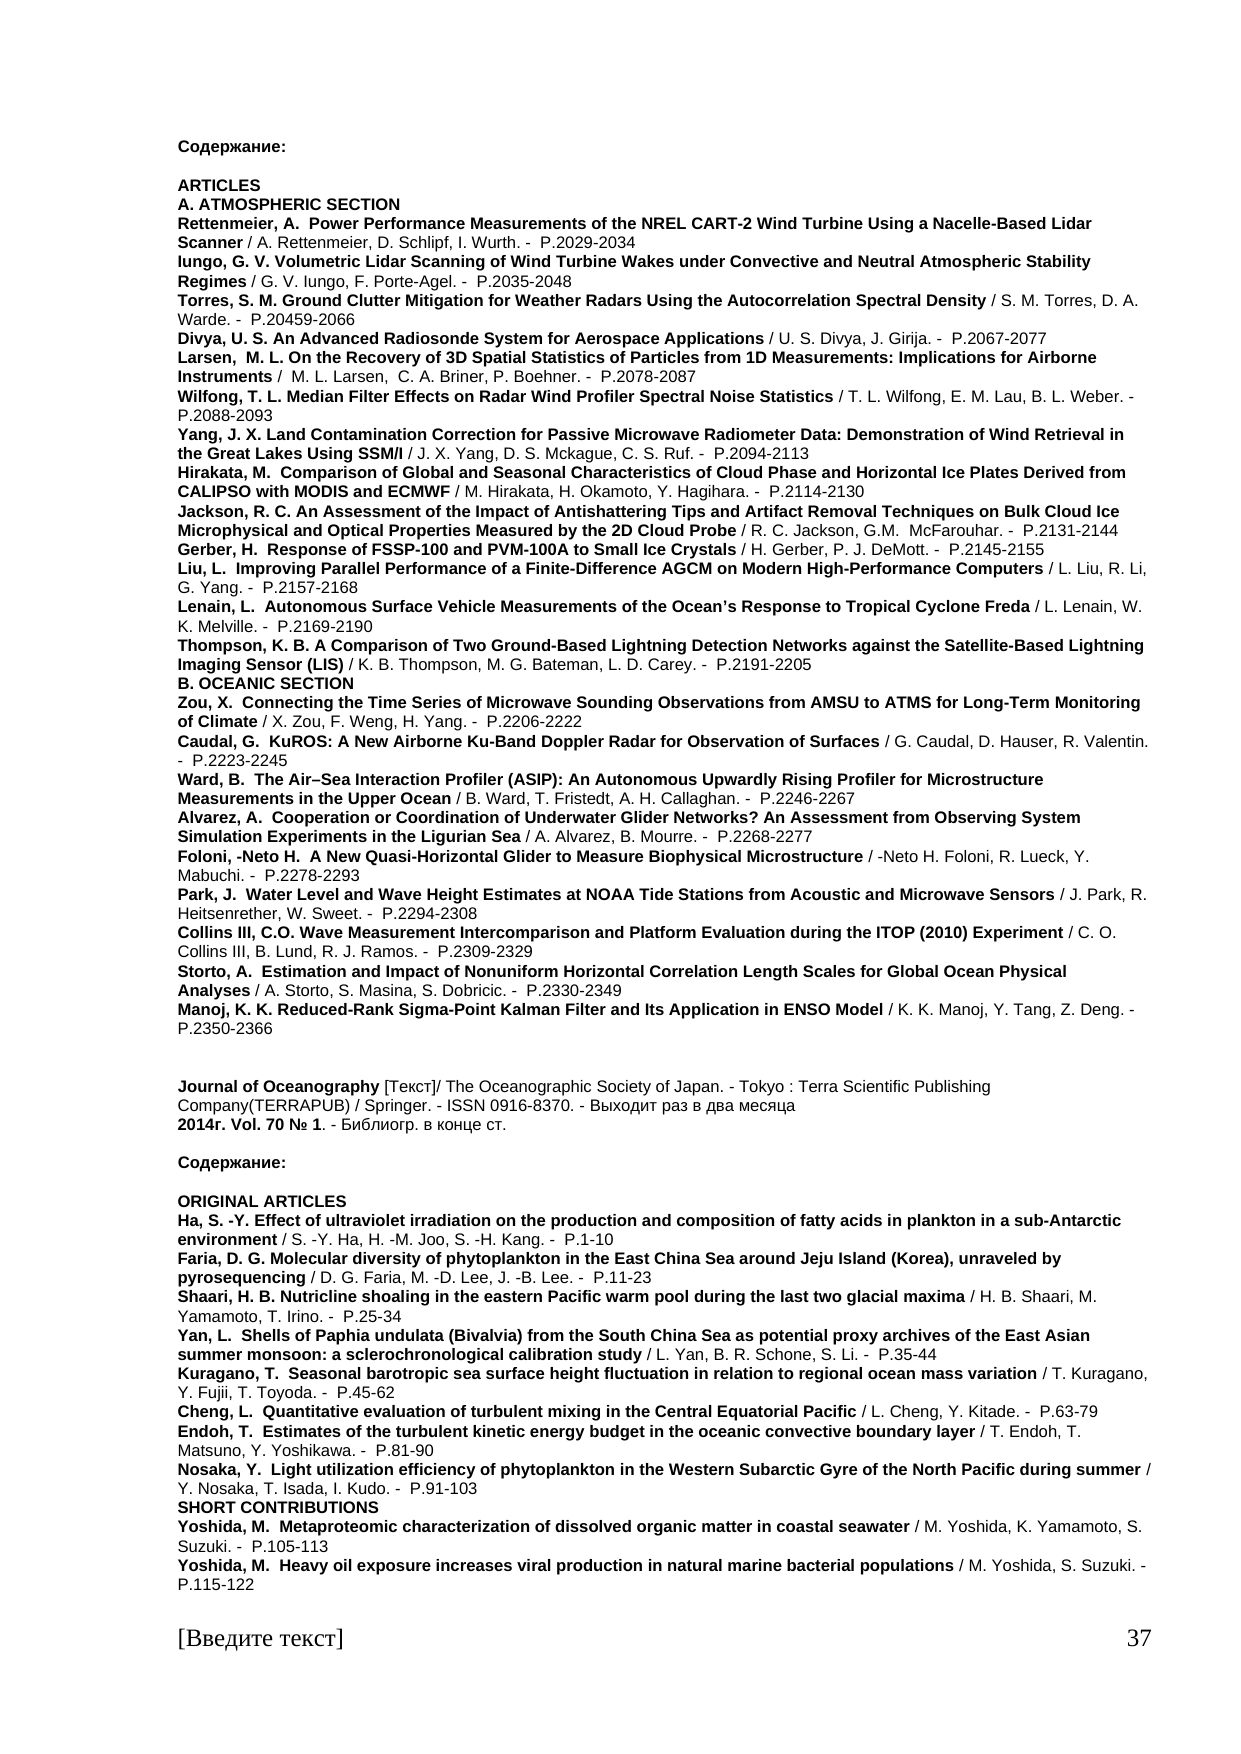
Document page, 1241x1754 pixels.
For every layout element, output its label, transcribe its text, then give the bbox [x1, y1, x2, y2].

text Torres, S. M. Ground Clutter Mitigation for Weather Radars Using the Autocorrelation Spectral Density / S. M. Torres, D. A. Warde. - P.20459-2066 [177, 291, 1152, 329]
text Zou, X. Connecting the Time Series of Microwave Sounding Observations from AMSU to ATMS for Long-Term Monitoring of Climate / X. Zou, F. Weng, H. Yang. - P.2206-2222 [177, 693, 1152, 731]
text Содержание: [177, 137, 1152, 156]
text Iungo, G. V. Volumetric Lidar Scanning of Wind Turbine Wakes under Convective and Neutral Atmospheric Stability Regimes / G. V. Iungo, F. Porte-Agel. - P.2035-2048 [177, 252, 1152, 291]
text Yoshida, M. Heavy oil exposure increases viral production in natural marine bacterial populations / M. Yoshida, S. Suzuki. - P.115-122 [177, 1556, 1152, 1594]
text Yan, L. Shells of Paphia undulata (Bivalvia) from the as potential proxy archives of the East Asian summer monsoon: a sclerochronological calibration study / L. Yan, B. R. Schone, S. Li. - P.35-44 [177, 1326, 1152, 1364]
text ORIGINAL ARTICLES [177, 1191, 1152, 1211]
text Ward, B. The Air–Sea Interaction Profiler (ASIP): An Autonomous Upwardly Rising Profiler for Microstructure Measurements in the / B. Ward, T. Fristedt, A. H. Callaghan. - P.2246-2267 [177, 770, 1152, 808]
text Larsen, M. L. On the Recovery of 3D Spatial Statistics of Particles from 1D Measurements: Implications for Airborne Instruments / M. L. Larsen, C. A. Briner, P. Boehner. - P.2078-2087 [177, 348, 1152, 386]
text SHORT CONTRIBUTIONS [177, 1498, 1152, 1517]
text Jackson, R. C. An Assessment of the Impact of Antishattering Tips and Artifact Removal Techniques on Bulk Cloud Ice Microphysical and Optical Properties Measured by the 2D Cloud Probe / R. C. Jackson, G.M. McFarouhar. - P.2131-2144 [177, 501, 1152, 540]
text Endoh, T. Estimates of the turbulent kinetic energy budget in the oceanic convective boundary layer / T. Endoh, T. Matsuno, Y. Yoshikawa. - P.81-90 [177, 1421, 1152, 1460]
text Yang, J. X. Land Contamination Correction for Passive Microwave Radiometer Data: Demonstration of Wind Retrieval in the Great Lakes Using SSM/I / J. X. Yang, D. S. Mckague, C. S. Ruf. - P.2094-2113 [177, 425, 1152, 463]
text Yoshida, M. Metaproteomic characterization of dissolved organic matter in coastal seawater / M. Yoshida, K. Yamamoto, S. Suzuki. - P.105-113 [177, 1517, 1152, 1556]
text , M. Comparison of Global and Seasonal Characteristics of Cloud Phase and Horizontal Ice Plates Derived from CALIPSO with MODIS and ECMWF / M. Hirakata, H. Okamoto, Y. Hagihara. - P.2114-2130 [177, 463, 1152, 501]
text Lenain, L. Autonomous Surface Vehicle Measurements of the Ocean’s Response to Tropical Cyclone Freda / L. Lenain, W. K. Melville. - P.2169-2190 [177, 597, 1152, 636]
text ARTICLES [177, 176, 1152, 195]
text Foloni, -Neto H. A New Quasi-Horizontal Glider to Measure Biophysical Microstructure / -Neto H. Foloni, R. Lueck, Y. Mabuchi. - P.2278-2293 [177, 846, 1152, 885]
text Ha, S. -Y. Effect of ultraviolet irradiation on the production and composition of fatty acids in plankton in a sub-Antarctic environment / S. -Y. Ha, H. -M. Joo, S. -H. Kang. - P.1-10 [177, 1211, 1152, 1249]
text B. OCEANIC SECTION [177, 674, 1152, 693]
text Divya, U. S. An Advanced Radiosonde System for Aerospace Applications / Divya, J. Girija. - P.2067-2077 [177, 329, 1152, 348]
text Shaari, H. B. Nutricline shoaling in the eastern Pacific warm pool during the last two glacial maxima / H. B. Shaari, M. Yamamoto, T. Irino. - P.25-34 [177, 1287, 1152, 1326]
text Gerber, H. Response of FSSP-100 and PVM-100A to Small Ice Crystals / H. Gerber, P. J. DeMott. - P.2145-2155 [177, 540, 1152, 559]
text Collins III, C.O. Wave Measurement Intercomparison and Platform Evaluation during the ITOP (2010) Experiment / C. O. Collins III, B. Lund, R. J. Ramos. - P.2309-2329 [177, 923, 1152, 961]
text Journal of Oceanography [Текст]/ The Oceanographic Society of . - : Terra Scientific Publishing Company(TERRAPUB) / Springer. - ISSN 0916-8370. - Выходит раз в два месяца [177, 1076, 1152, 1115]
text A. ATMOSPHERIC SECTION [177, 195, 1152, 214]
text Manoj, K. K. Reduced-Rank Sigma-Point Kalman Filter and Its Application in ENSO Model / K. K. Manoj, Y. Tang, Z. Deng. - P.2350-2366 [177, 1000, 1152, 1038]
text Rettenmeier, A. Power Performance Measurements of the NREL CART-2 Wind Turbine Using a Nacelle-Based Lidar Scanner / A. Rettenmeier, D. Schlipf, I. Wurth. - P.2029-2034 [177, 214, 1152, 252]
text Park, J. Water Level and Wave Height Estimates at NOAA Tide Stations from Acoustic and Microwave Sensors / J. Park, R. Heitsenrether, W. Sweet. - P.2294-2308 [177, 885, 1152, 923]
text Содержание: [177, 1153, 1152, 1172]
text Liu, L. Improving Parallel Performance of a Finite-Difference AGCM on Modern High-Performance Computers / L. Liu, R. Li, G. Yang. - P.2157-2168 [177, 559, 1152, 597]
text Nosaka, Y. Light utilization efficiency of phytoplankton in the Western Subarctic Gyre of the North Pacific during summer / Y. Nosaka, T. Isada, I. Kudo. - P.91-103 [177, 1460, 1152, 1498]
text Faria, D. G. Molecular diversity of phytoplankton in the East China Sea around Jeju Island (Korea), unraveled by pyrosequencing / D. G. Faria, M. -D. Lee, J. -B. Lee. - P.11-23 [177, 1249, 1152, 1287]
text Wilfong, T. L. Median Filter Effects on Radar Wind Profiler Spectral Noise Statistics / T. L. Wilfong, E. M. Lau, B. L. Weber. - P.2088-2093 [177, 386, 1152, 425]
text Storto, A. Estimation and Impact of Nonuniform Horizontal Correlation Length Scales for Global Ocean Physical Analyses / A. Storto, S. Masina, S. Dobricic. - P.2330-2349 [177, 961, 1152, 1000]
text Cheng, L. Quantitative evaluation of turbulent mixing in the Central Equatorial Pacific / L. Cheng, Y. Kitade. - P.63-79 [177, 1402, 1152, 1421]
text Kuragano, T. Seasonal barotropic sea surface height fluctuation in relation to regional ocean mass variation / T. Kuragano, Y. Fujii, T. Toyoda. - P.45-62 [177, 1364, 1152, 1402]
text Caudal, G. KuROS: A New Airborne Ku-Band Doppler Radar for Observation of Surfaces / G. Caudal, D. Hauser, R. Valentin. - P.2223-2245 [177, 731, 1152, 770]
text Thompson, K. B. A Comparison of Two Ground-Based Lightning Detection Networks against the Satellite-Based Lightning Imaging Sensor (LIS) / K. B. Thompson, M. G. Bateman, L. D. Carey. - P.2191-2205 [177, 636, 1152, 674]
text 2014г. Vol. 70 № 1. - Библиогр. в конце ст. [177, 1115, 1152, 1134]
text Alvarez, A. Cooperation or Coordination of Underwater Glider Networks? An Assessment from Observing System Simulation Experiments in the / A. Alvarez, B. Mourre. - P.2268-2277 [177, 808, 1152, 846]
